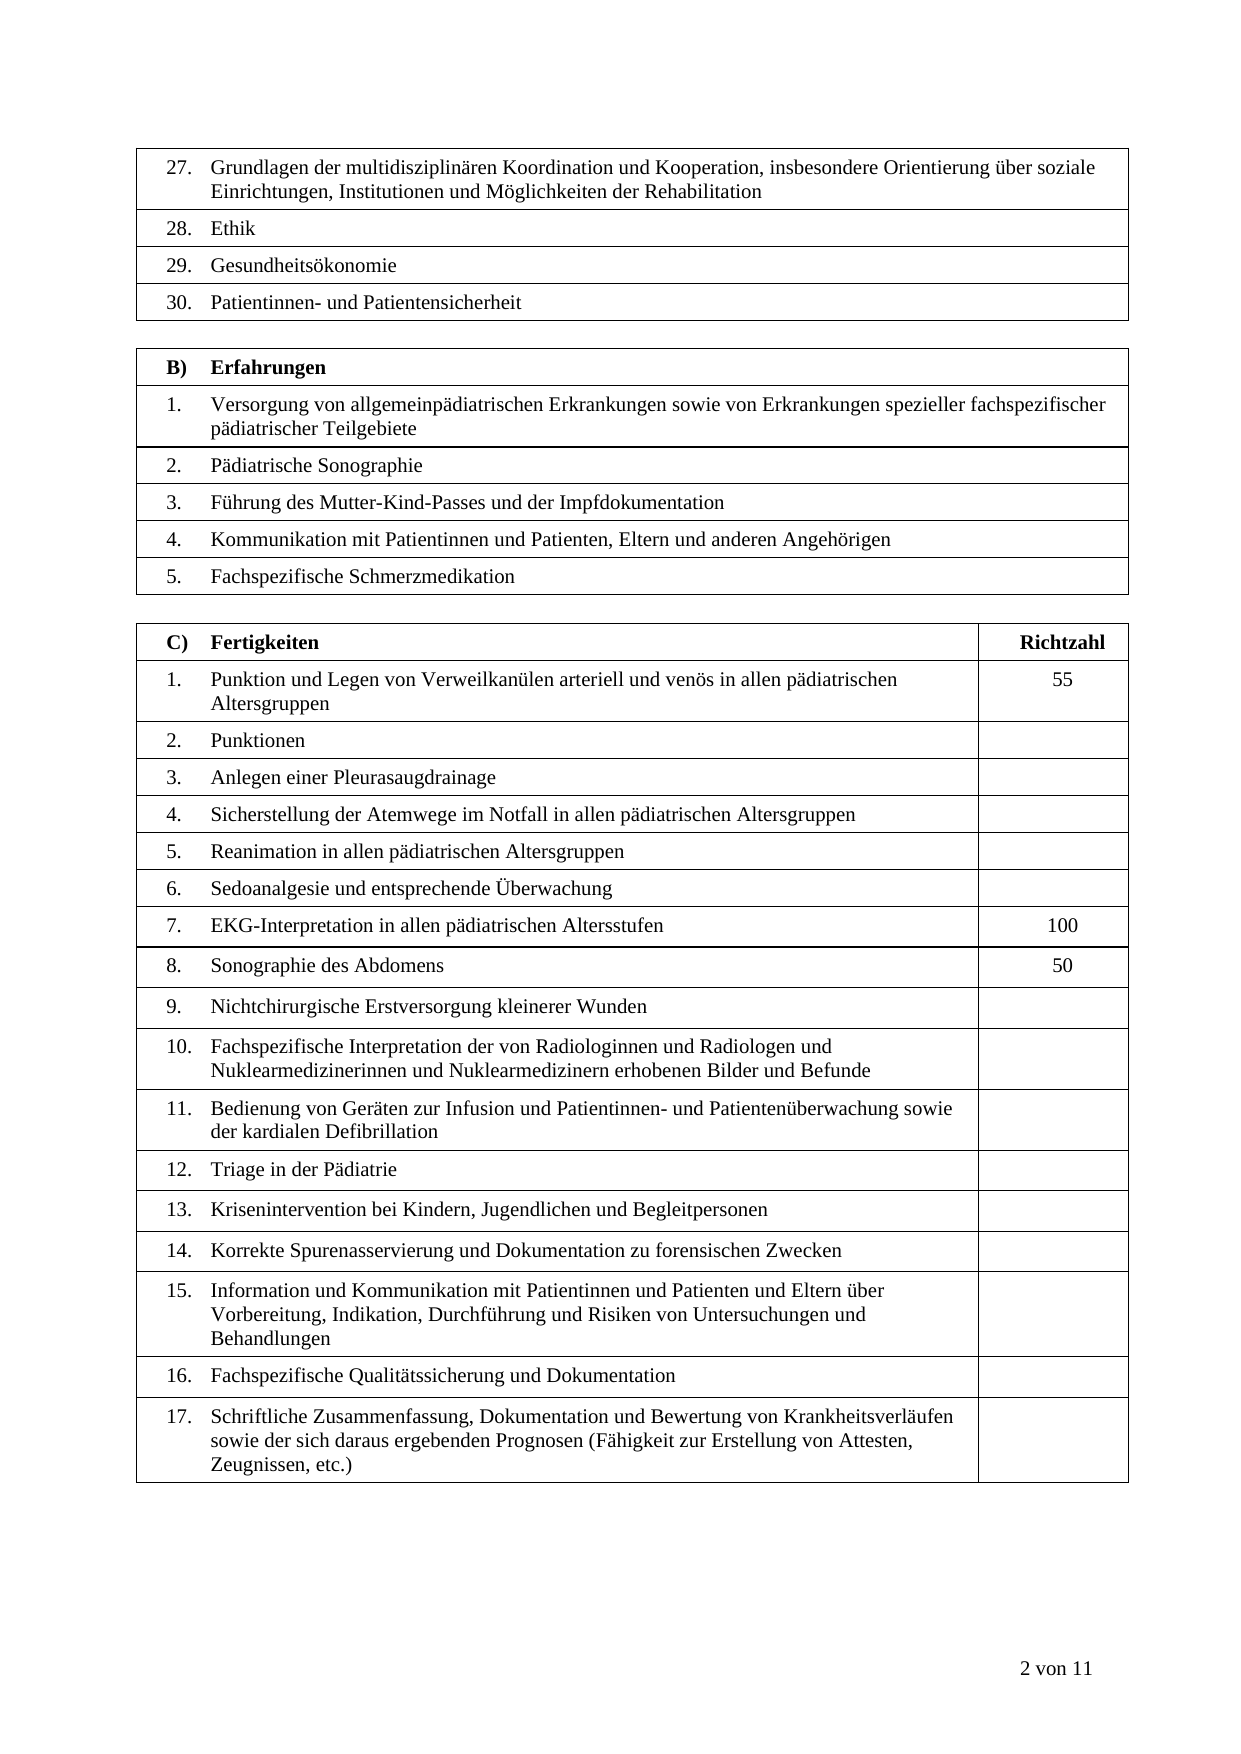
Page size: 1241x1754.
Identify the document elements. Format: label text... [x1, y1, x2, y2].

table_cell 55 [979, 661, 1128, 721]
table_cell Triage in der Pädiatrie [137, 1151, 978, 1190]
table_cell [979, 870, 1128, 906]
table_cell Fachspezifische Interpretation der von Radiologinnen und Radiologen und Nuklearmedizinerinnen und Nuklearmedizinern erhobenen Bilder und Befunde [137, 1029, 978, 1088]
table_cell [979, 722, 1128, 758]
table_cell 100 [979, 907, 1128, 946]
table_cell [979, 1029, 1128, 1088]
table_cell [979, 1090, 1128, 1149]
table_cell Versorgung von allgemeinpädiatrischen Erkrankungen sowie von Erkrankungen spezieller fachspezifischer pädiatrischer Teilgebiete [137, 386, 1128, 446]
table_cell [979, 1357, 1128, 1397]
table_cell [979, 759, 1128, 795]
table_header C) Fertigkeiten [137, 624, 978, 660]
table_cell Kommunikation mit Patientinnen und Patienten, Eltern und anderen Angehörigen [137, 521, 1128, 557]
table_cell Schriftliche Zusammenfassung, Dokumentation und Bewertung von Krankheitsverläufen sowie der sich daraus ergebenden Prognosen (Fähigkeit zur Erstellung von Attesten, Zeugnissen, etc.) [137, 1398, 978, 1482]
table_cell Anlegen einer Pleurasaugdrainage [137, 759, 978, 795]
table_cell 50 [979, 948, 1128, 987]
table_cell [979, 988, 1128, 1027]
table_cell Krisenintervention bei Kindern, Jugendlichen und Begleitpersonen [137, 1191, 978, 1231]
table_cell Sonographie des Abdomens [137, 948, 978, 987]
table_cell Gesundheitsökonomie [137, 247, 1128, 283]
table_cell Fachspezifische Schmerzmedikation [137, 558, 1128, 594]
table_cell Patientinnen- und Patientensicherheit [137, 284, 1128, 320]
table_cell [979, 796, 1128, 832]
table_cell Punktion und Legen von Verweilkanülen arteriell und venös in allen pädiatrischen Altersgruppen [137, 661, 978, 721]
table_cell [979, 1191, 1128, 1231]
table_header Grundlagen der multidisziplinären Koordination und Kooperation, insbesondere Orientierung über soziale Einrichtungen, Institutionen und Möglichkeiten der Rehabilitation [137, 149, 1128, 209]
table_cell Information und Kommunikation mit Patientinnen und Patienten und Eltern über Vorbereitung, Indikation, Durchführung und Risiken von Untersuchungen und Behandlungen [137, 1272, 978, 1356]
table_cell Punktionen [137, 722, 978, 758]
table_cell Korrekte Spurenasservierung und Dokumentation zu forensischen Zwecken [137, 1232, 978, 1271]
table_cell [979, 1232, 1128, 1271]
table_cell Pädiatrische Sonographie [137, 448, 1128, 483]
table_cell [979, 1398, 1128, 1482]
table_cell Ethik [137, 210, 1128, 246]
table_header Richtzahl [979, 624, 1128, 660]
table_cell Sedoanalgesie und entsprechende Überwachung [137, 870, 978, 906]
table_cell EKG-Interpretation in allen pädiatrischen Altersstufen [137, 907, 978, 946]
table_cell Nichtchirurgische Erstversorgung kleinerer Wunden [137, 988, 978, 1027]
table_cell [979, 1272, 1128, 1356]
table_cell Sicherstellung der Atemwege im Notfall in allen pädiatrischen Altersgruppen [137, 796, 978, 832]
table_header B) Erfahrungen [137, 349, 1128, 385]
table_cell Fachspezifische Qualitätssicherung und Dokumentation [137, 1357, 978, 1397]
table_cell Bedienung von Geräten zur Infusion und Patientinnen- und Patientenüberwachung sowie der kardialen Defibrillation [137, 1090, 978, 1149]
table_cell [979, 1151, 1128, 1190]
table_cell [979, 833, 1128, 869]
table_cell Reanimation in allen pädiatrischen Altersgruppen [137, 833, 978, 869]
table_cell Führung des Mutter-Kind-Passes und der Impfdokumentation [137, 484, 1128, 520]
